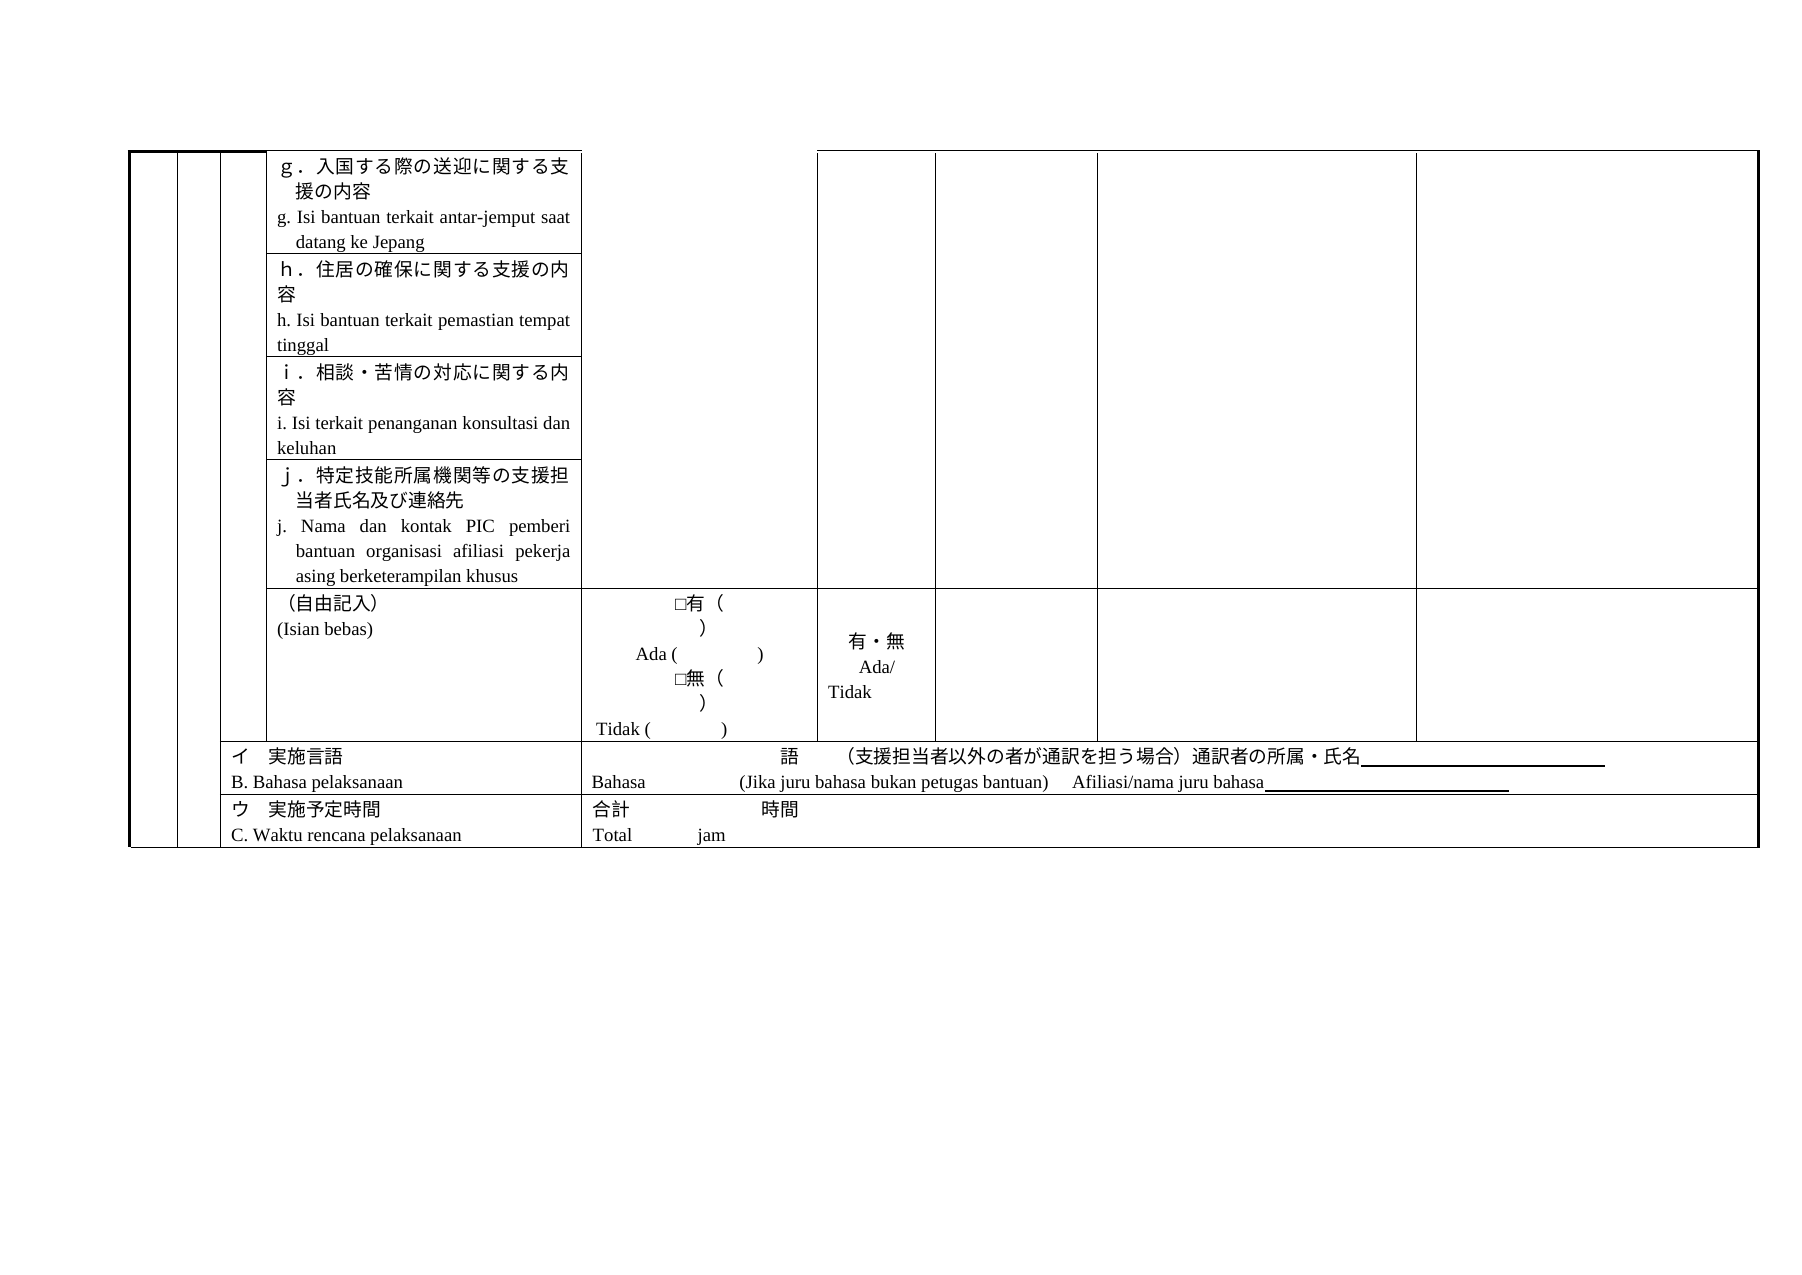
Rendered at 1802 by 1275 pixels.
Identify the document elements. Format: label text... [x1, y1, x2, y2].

table_cell [1098, 589, 1416, 741]
table_cell （自由記入） (Isian bebas) [267, 589, 581, 741]
table_cell [936, 589, 1097, 741]
table_cell ｇ．入国する際の送迎に関する支援の内容 g. Isi bantuan terkait antar-jemput saat datang ke Jepang [267, 151, 581, 253]
table_cell ｈ．住居の確保に関する支援の内容 h. Isi bantuan terkait pemastian tempat tinggal [267, 254, 581, 356]
table_cell ｉ．相談・苦情の対応に関する内容 i. Isi terkait penanganan konsultasi dan keluhan [267, 357, 581, 459]
table_cell ウ 実施予定時間 C. Waktu rencana pelaksanaan [221, 795, 581, 847]
table_cell 合計 時間 Total jam [582, 795, 1757, 847]
table_cell □有（ ） Ada ( ) □無（ ） Tidak ( ) [582, 589, 817, 741]
table_cell 有・無 Ada/ Tidak [818, 589, 935, 741]
table_cell イ 実施言語 B. Bahasa pelaksanaan [221, 742, 581, 794]
table_cell 語 （支援担当者以外の者が通訳を担う場合）通訳者の所属・氏名 Bahasa (Jika juru bahasa bukan petugas bantuan) Afiliasi/nama juru bahasa [582, 742, 1757, 794]
table_cell ｊ．特定技能所属機関等の支援担当者氏名及び連絡先 j. Nama dan kontak PIC pemberi bantuan organisasi afiliasi pekerja asing berketerampilan khusus [267, 460, 581, 587]
table_cell [1417, 589, 1757, 741]
